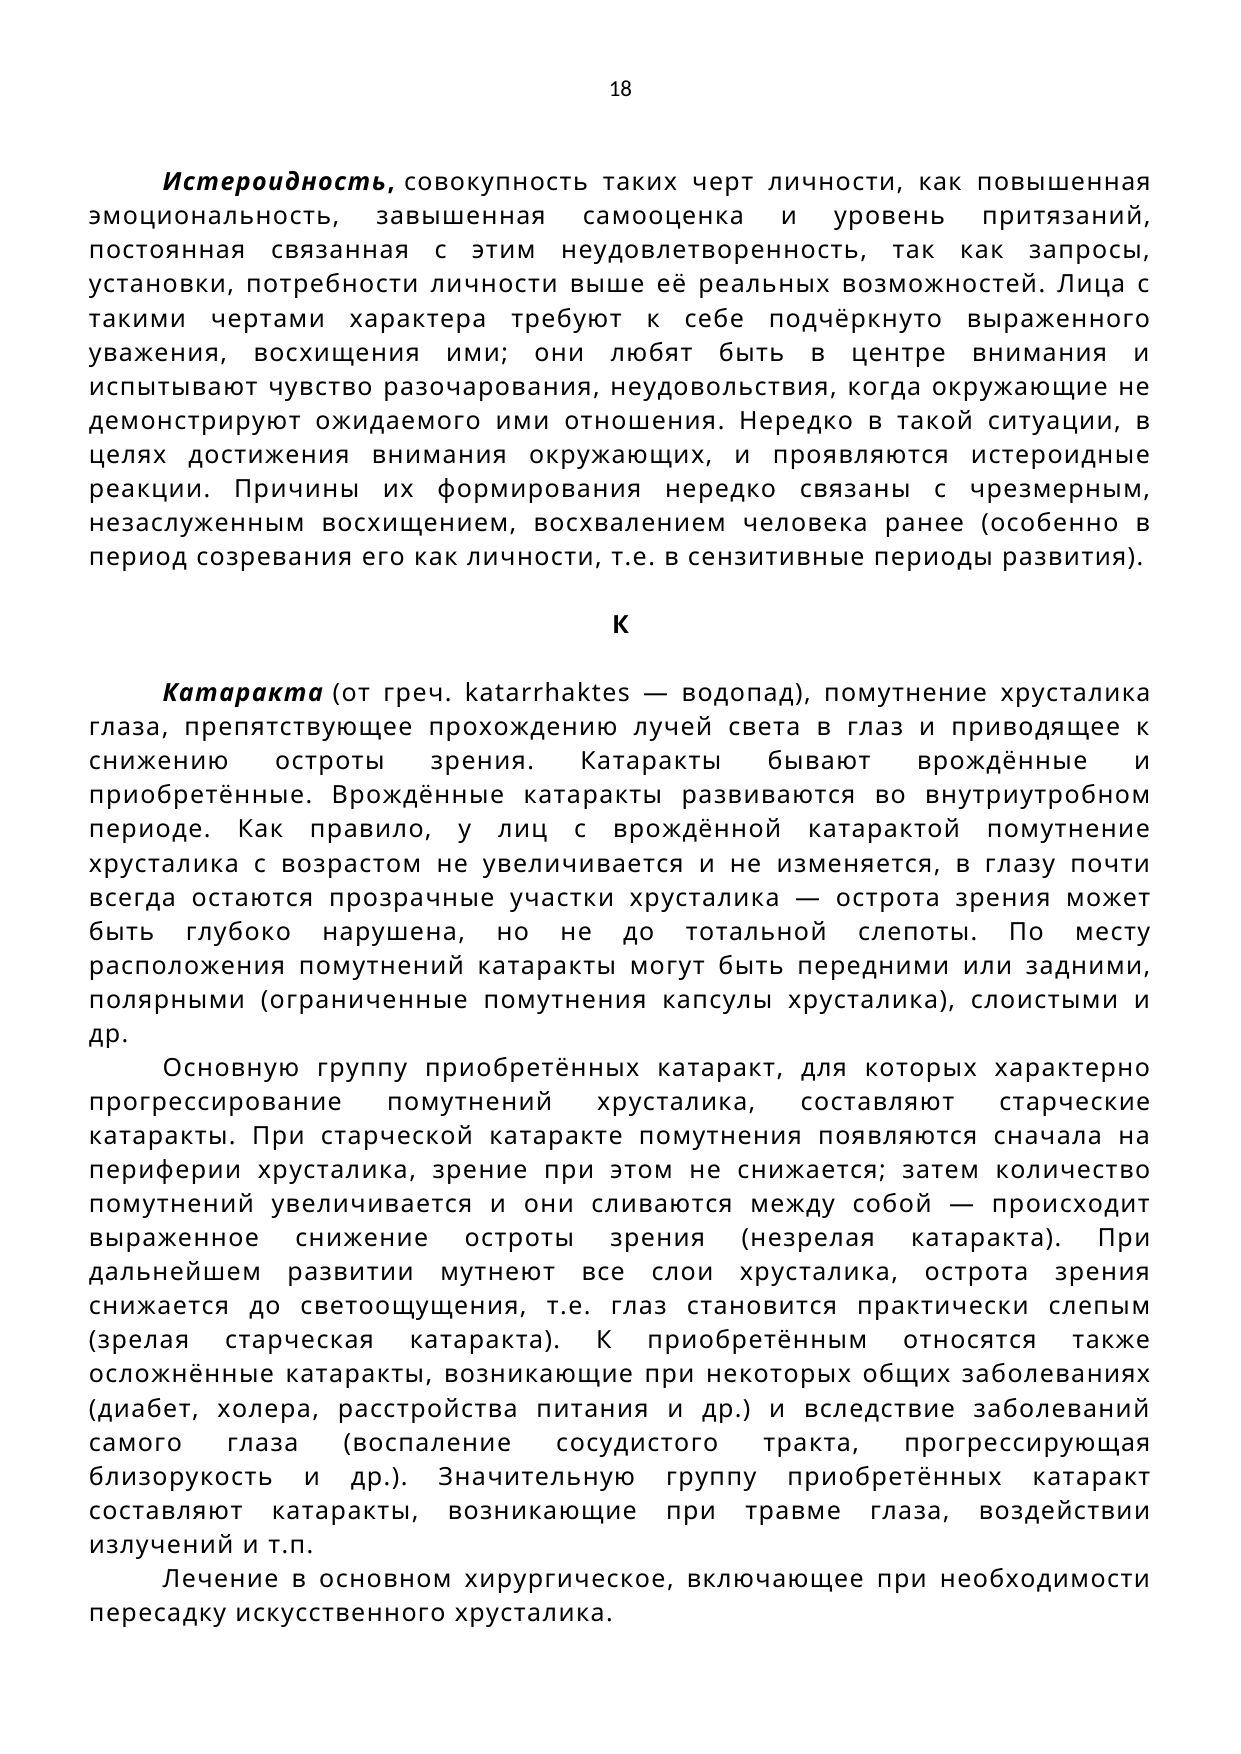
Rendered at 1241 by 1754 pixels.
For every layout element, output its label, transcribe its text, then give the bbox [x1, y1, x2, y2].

text Истероидность, совокупность таких черт личности, как повышенная эмоциональность, завышенная самооценка и уровень притязаний, постоянная связанная с этим неудовлетворенность, так как запросы, установки, потребности личности выше её реальных возможностей. Лица с такими чертами характера требуют к себе подчёркнуто выраженного уважения, восхищения ими; они любят быть в центре внимания и испытывают чувство разочарования, неудовольствия, когда окружающие не демонстрируют ожидаемого ими отношения. Нередко в такой ситуации, в целях достижения внимания окружающих, и проявляются истероидные реакции. Причины их формирования нередко связаны с чрезмерным, незаслуженным восхищением, восхвалением человека ранее (особенно в период созревания его как личности, т.е. в сензитивные периоды развития). [89, 164, 1152, 573]
text Катаракта (от греч. katarrhaktes — водопад), помутнение хрусталика глаза, препятствующее прохождению лучей света в глаз и приводящее к снижению остроты зрения. Катаракты бывают врождённые и приобретённые. Врождённые катаракты развиваются во внутриутробном периоде. Как правило, у лиц с врождённой катарактой помутнение хрусталика с возрастом не увеличивается и не изменяется, в глазу почти всегда остаются прозрачные участки хрусталика — острота зрения может быть глубоко нарушена, но не до тотальной слепоты. По месту расположения помутнений катаракты могут быть передними или задними, полярными (ограниченные помутнения капсулы хрусталика), слоистыми и др. [89, 675, 1152, 1049]
text Основную группу приобретённых катаракт, для которых характерно прогрессирование помутнений хрусталика, составляют старческие катаракты. При старческой катаракте помутнения появляются сначала на периферии хрусталика, зрение при этом не снижается; затем количество помутнений увеличивается и они сливаются между собой — происходит выраженное снижение остроты зрения (незрелая катаракта). При дальнейшем развитии мутнеют все слои хрусталика, острота зрения снижается до светоощущения, т.е. глаз становится практически слепым (зрелая старческая катаракта). К приобретённым относятся также осложнённые катаракты, возникающие при некоторых общих заболеваниях (диабет, холера, расстройства питания и др.) и вследствие заболеваний самого глаза (воспаление сосудистого тракта, прогрессирующая близорукость и др.). Значительную группу приобретённых катаракт составляют катаракты, возникающие при травме глаза, воздействии излучений и т.п. [89, 1049, 1152, 1561]
text К [89, 607, 1152, 641]
text Лечение в основном хирургическое, включающее при необходимости пересадку искусственного хрусталика. [89, 1561, 1152, 1629]
